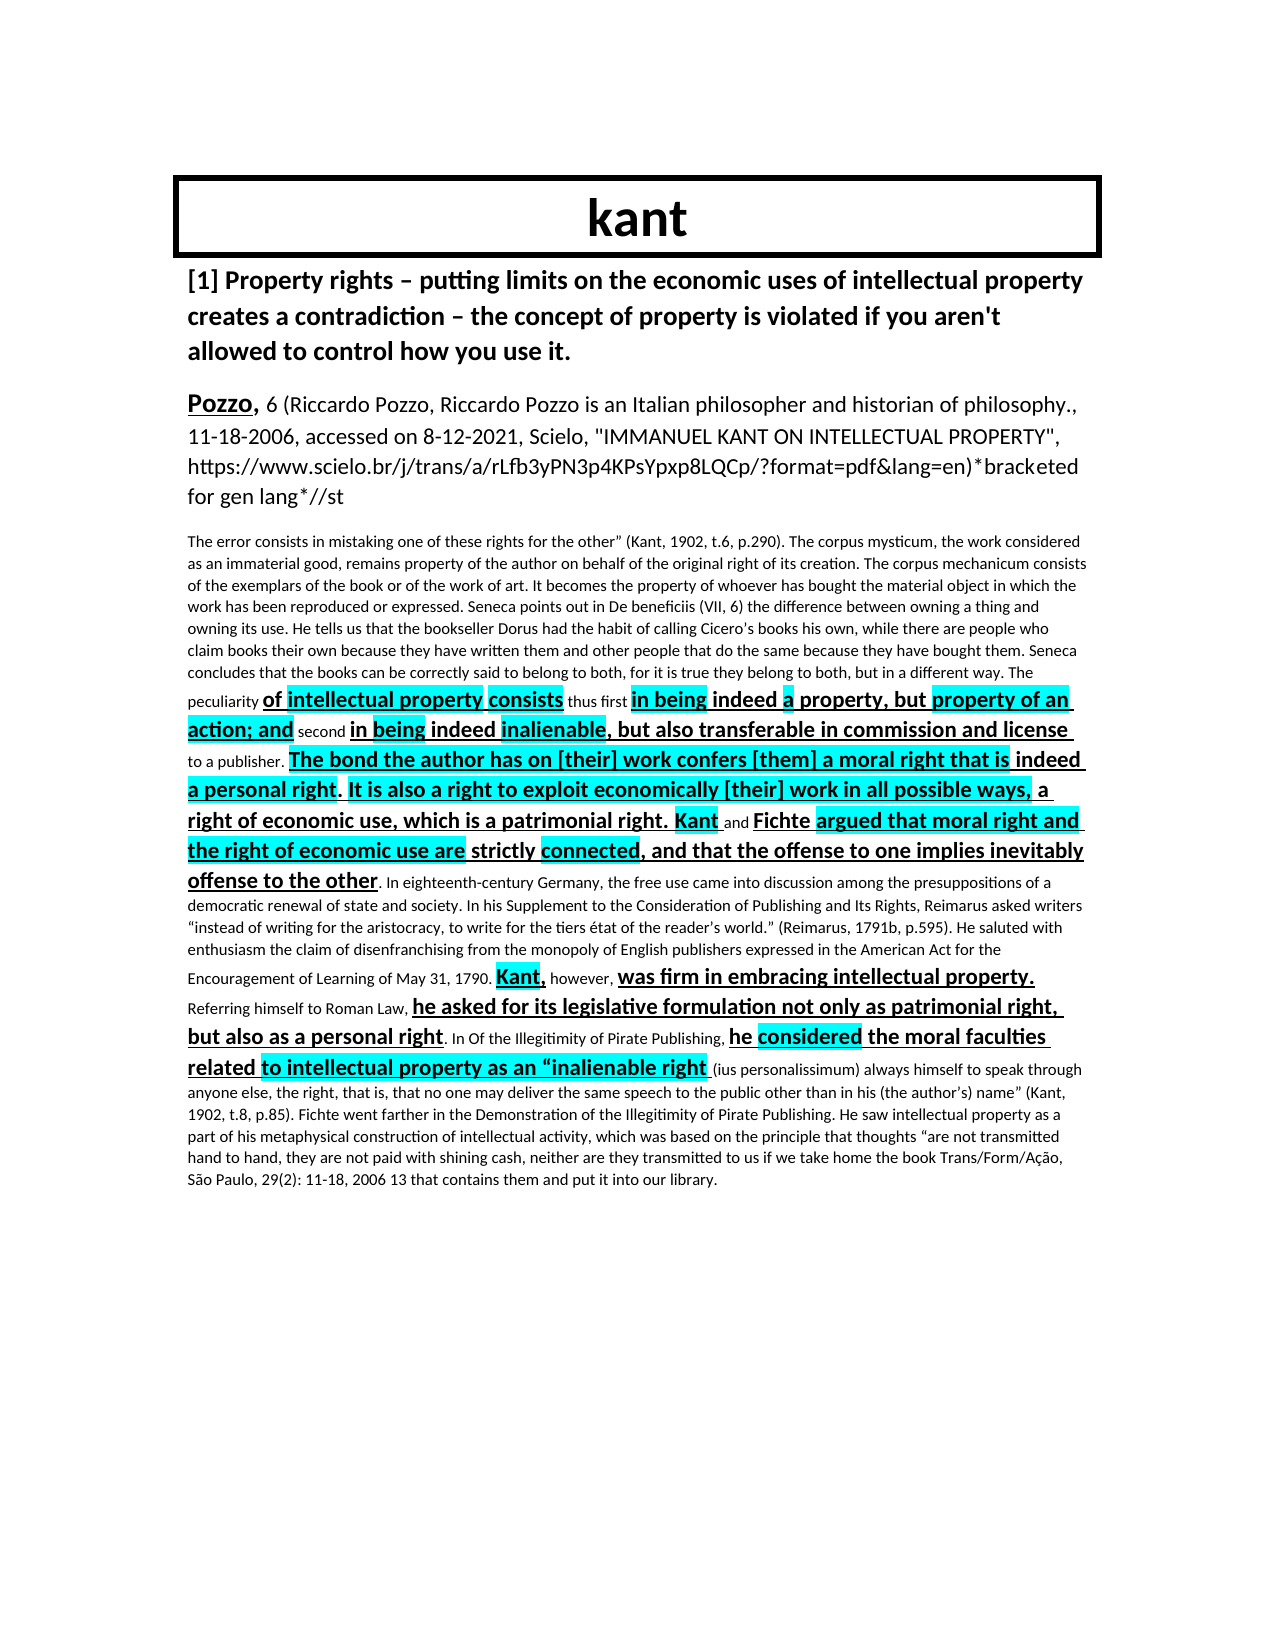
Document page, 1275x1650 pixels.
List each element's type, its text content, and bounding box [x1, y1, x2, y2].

text The error consists in mistaking one of these rights for the other” (Kant, 1902, t.6, p.290). The corpus mysticum, the work considered as an immaterial good, remains property of the author on behalf of the original right of its creation. The corpus mechanicum consists of the exemplars of the book or of the work of art. It becomes the property of whoever has bought the material object in which the work has been reproduced or expressed. Seneca points out in De beneficiis (VII, 6) the difference between owning a thing and owning its use. He tells us that the bookseller Dorus had the habit of calling Cicero’s books his own, while there are people who claim books their own because they have written them and other people that do the same because they have bought them. Seneca concludes that the books can be correctly said to belong to both, for it is true they belong to both, but in a different way. The peculiarity of intellectual property consists thus first in being indeed a property, but property of an action; and second in being indeed inalienable, but also transferable in commission and license to a publisher. The bond the author has on [their] work confers [them] a moral right that is indeed a personal right. It is also a right to exploit economically [their] work in all possible ways, a right of economic use, which is a patrimonial right. Kant and Fichte argued that moral right and the right of economic use are strictly connected, and that the offense to one implies inevitably offense to the other. In eighteenth-century Germany, the free use came into discussion among the presuppositions of a democratic renewal of state and society. In his Supplement to the Consideration of Publishing and Its Rights, Reimarus asked writers “instead of writing for the aristocracy, to write for the tiers état of the reader’s world.” (Reimarus, 1791b, p.595). He saluted with enthusiasm the claim of disenfranchising from the monopoly of English publishers expressed in the American Act for the Encouragement of Learning of May 31, 1790. Kant, however, was firm in embracing intellectual property. Referring himself to Roman Law, he asked for its legislative formulation not only as patrimonial right, but also as a personal right. In Of the Illegitimity of Pirate Publishing, he considered the moral faculties related to intellectual property as an “inalienable right (ius personalissimum) always himself to speak through anyone else, the right, that is, that no one may deliver the same speech to the public other than in his (the author’s) name” (Kant, 1902, t.8, p.85). Fichte went farther in the Demonstration of the Illegitimity of Pirate Publishing. He saw intellectual property as a part of his metaphysical construction of intellectual activity, which was based on the principle that thoughts “are not transmitted hand to hand, they are not paid with shining cash, neither are they transmitted to us if we take home the book Trans/Form/Ação, São Paulo, 29(2): 11-18, 2006 13 that contains them and put it into our library. [187, 531, 1087, 1190]
text [1] Property rights – putting limits on the economic uses of intellectual property creates a contradiction – the concept of property is violated if you aren't allowed to control how you use it. [187, 263, 1087, 367]
text Pozzo, 6 (Riccardo Pozzo, Riccardo Pozzo is an Italian philosopher and historian of philosophy., 11-18-2006, accessed on 8-12-2021, Scielo, "IMMANUEL KANT ON INTELLECTUAL PROPERTY", https://www.scielo.br/j/trans/a/rLfb3yPN3p4KPsYpxp8LQCp/?format=pdf&lang=en)*bracketed for gen lang*//st [187, 387, 1087, 510]
subtitle kant [179, 181, 1096, 252]
